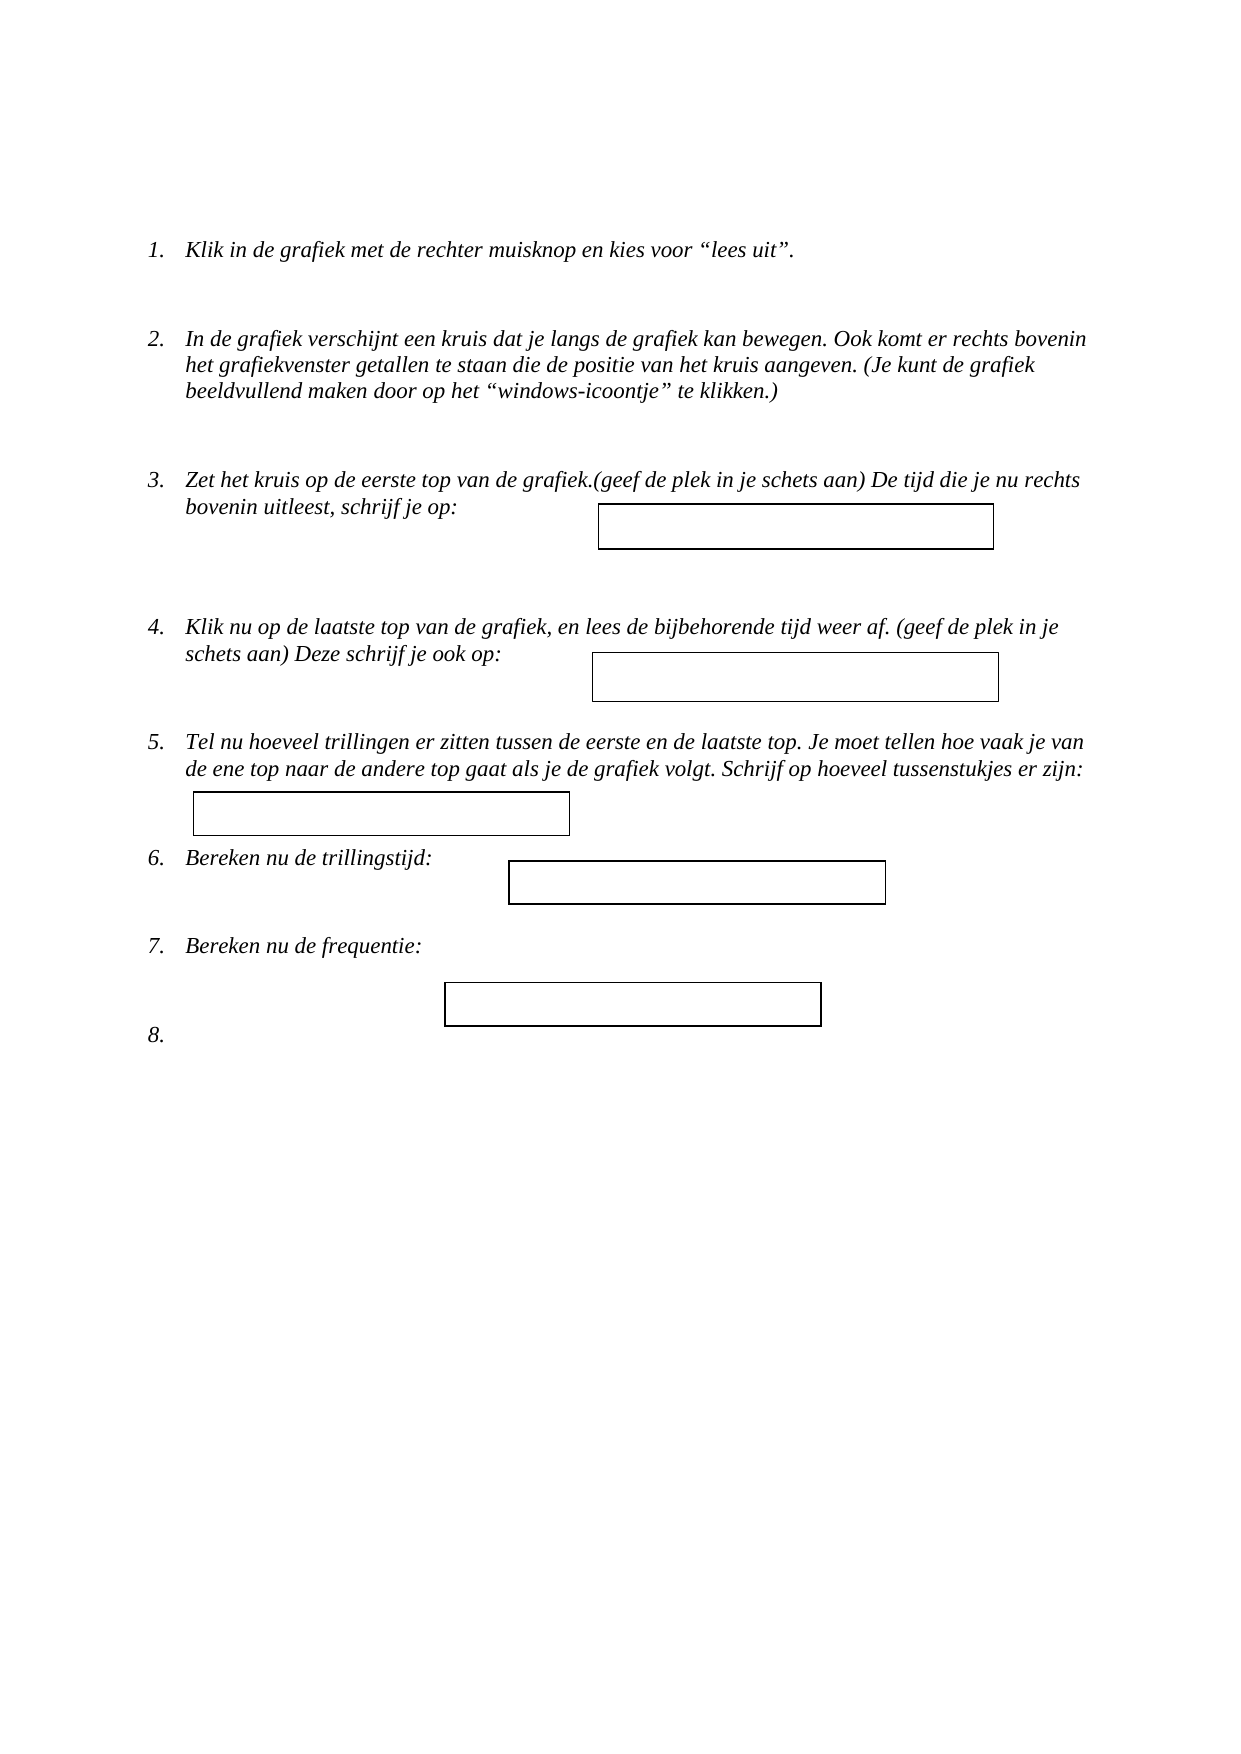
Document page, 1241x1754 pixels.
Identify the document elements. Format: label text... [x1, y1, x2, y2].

list Klik in de grafiek met de rechter muisknop en kies voor “lees uit”. [148, 236, 1093, 262]
text Tel nu hoeveel trillingen er zitten tussen de eerste en de laatste top. Je moet tellen hoe vaak je van de ene top naar de andere top gaat als je de grafiek volgt. Schrijf op hoeveel tussenstukjes er zijn: [148, 728, 1093, 781]
text Bereken nu de trillingstijd: [148, 844, 1093, 870]
text In de grafiek verschijnt een kruis dat je langs de grafiek kan bewegen. Ook komt er rechts bovenin het grafiekvenster getallen te staan die de positie van het kruis aangeven. (Je kunt de grafiek beeldvullend maken door op het “windows-icoontje” te klikken.) [148, 325, 1093, 404]
text Klik nu op de laatste top van de grafiek, en lees de bijbehorende tijd weer af. (geef de plek in je schets aan) Deze schrijf je ook op: [148, 613, 1093, 666]
text Bereken nu de frequentie: [148, 932, 1093, 959]
text Zet het kruis op de eerste top van de grafiek.(geef de plek in je schets aan) De tijd die je nu rechts bovenin uitleest, schrijf je op: [148, 466, 1093, 519]
